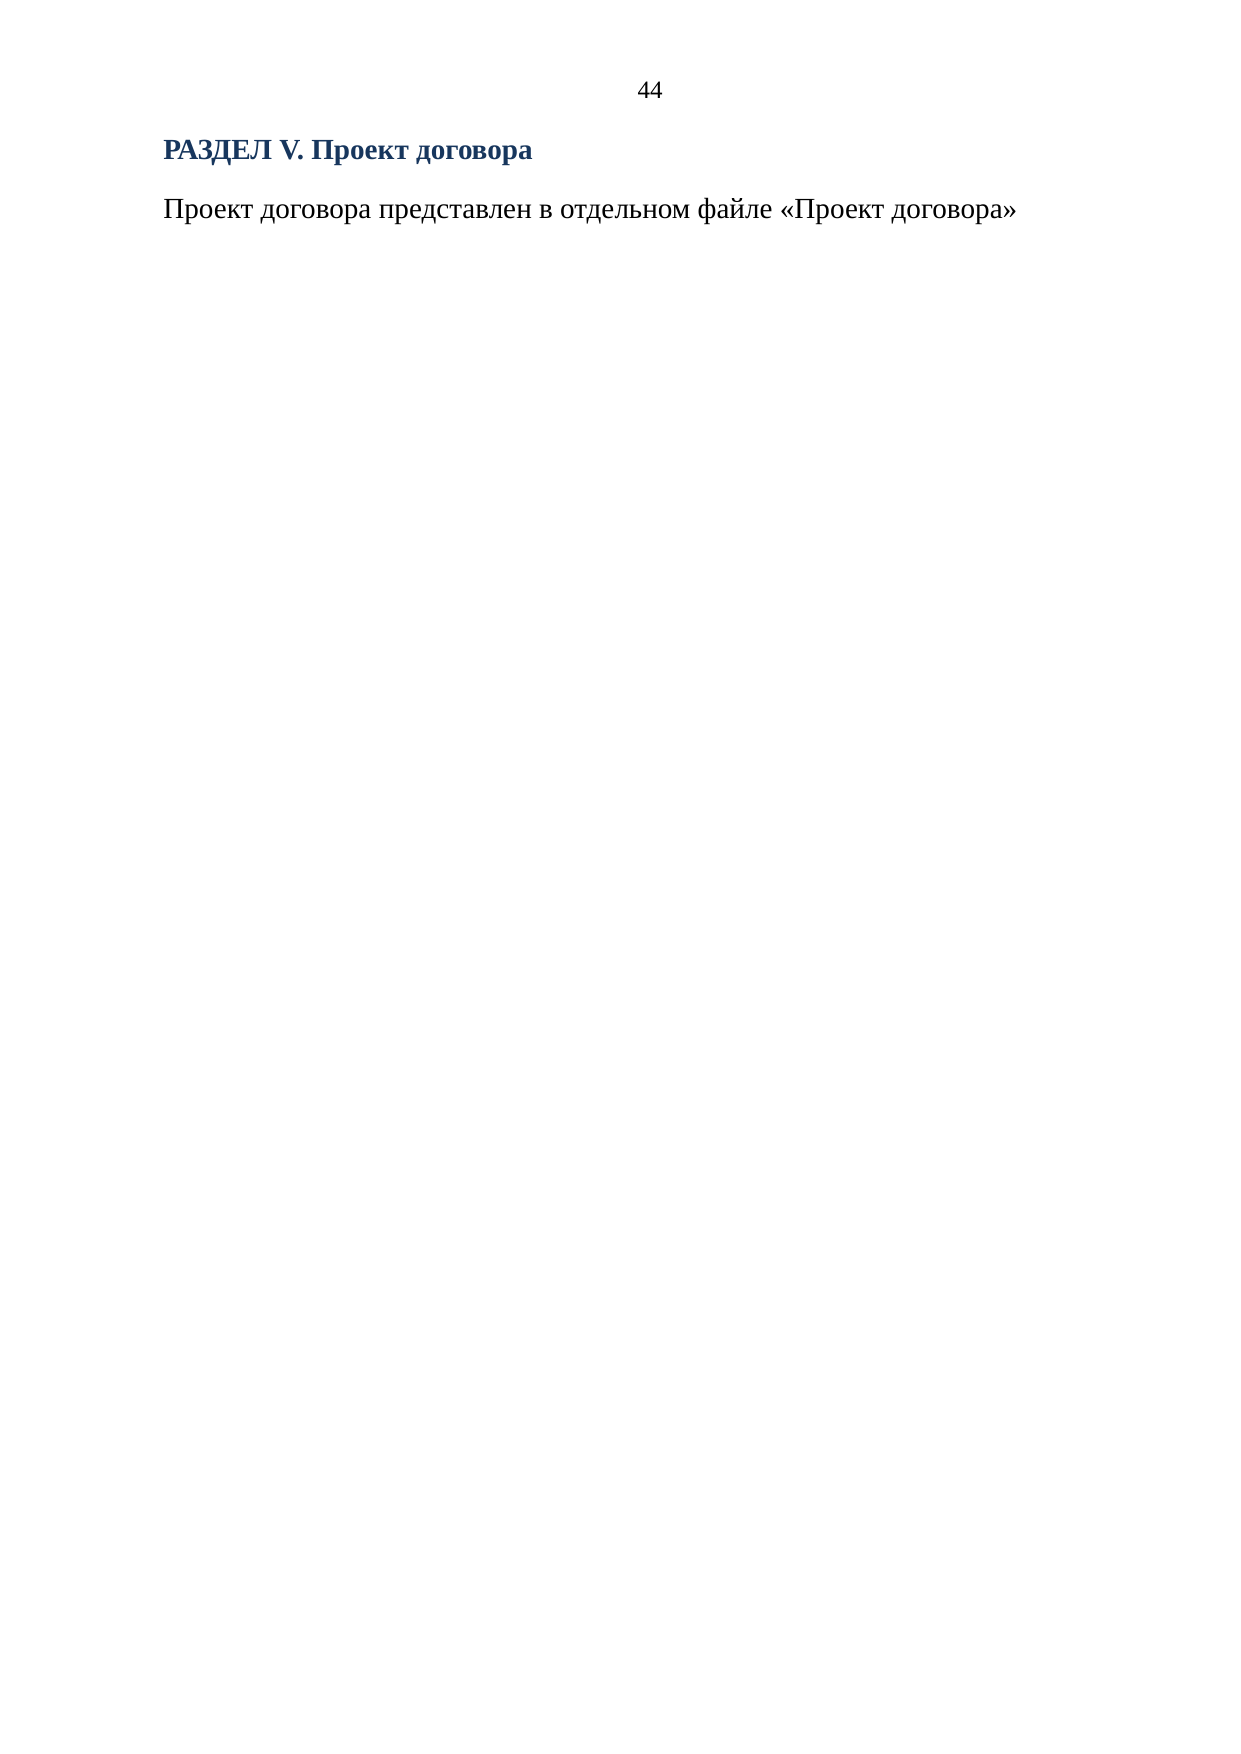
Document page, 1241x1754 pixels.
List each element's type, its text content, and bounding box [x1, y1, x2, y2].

text Проект договора представлен в отдельном файле «Проект договора» [163, 191, 1181, 224]
text РАЗДЕЛ V. Проект договора [163, 132, 1181, 166]
